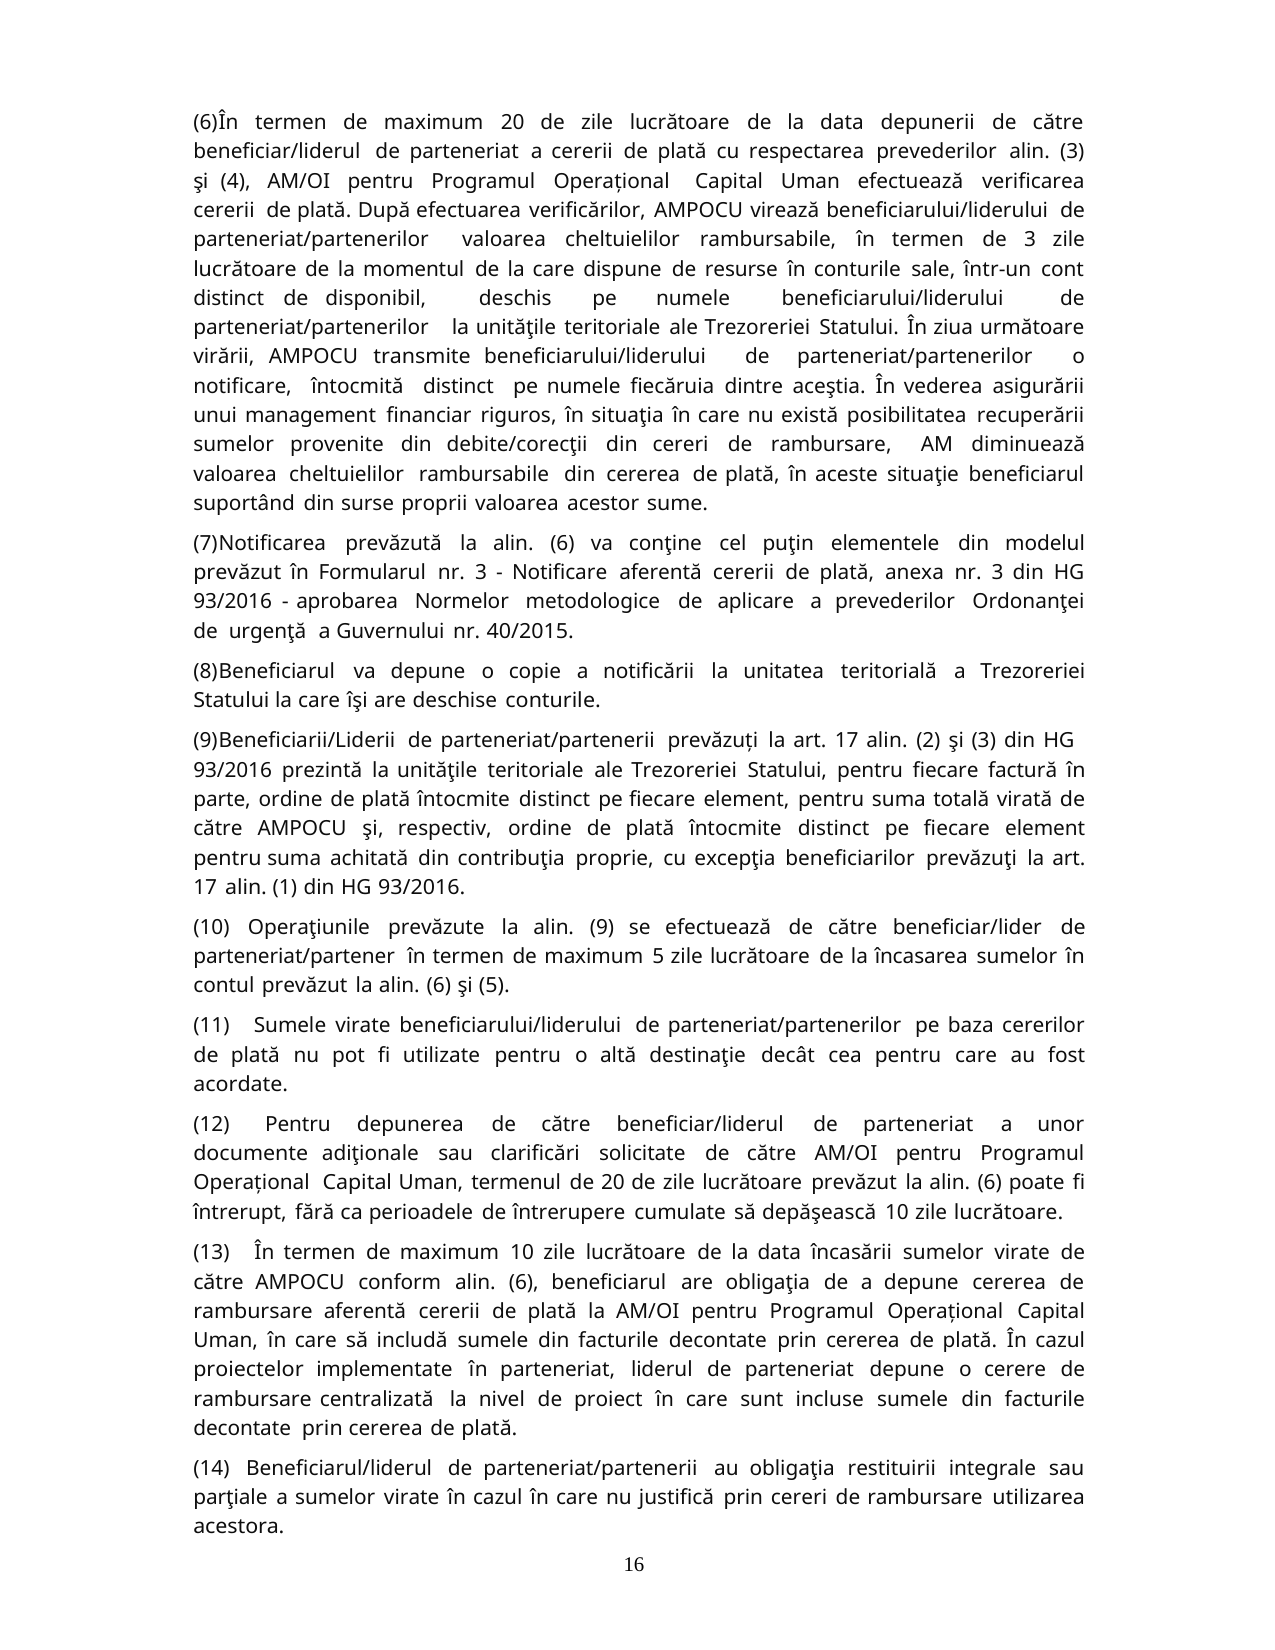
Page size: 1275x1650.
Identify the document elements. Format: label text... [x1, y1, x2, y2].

text 93/2016 prezintă la unităţile teritoriale ale Trezoreriei Statului, pentru fiecare factură în parte, ordine de plată întocmite distinct pe fiecare element, pentru suma totală virată de către AMPOCU şi, respectiv, ordine de plată întocmite distinct pe fiecare element pentru suma achitată din contribuţia proprie, cu excepţia beneficiarilor prevăzuţi la art. 17 alin. (1) din HG 93/2016. [193, 755, 1086, 900]
text (13) În termen de maximum 10 zile lucrătoare de la data încasării sumelor virate de către AMPOCU conform alin. (6), beneficiarul are obligaţia de a depune cererea de rambursare aferentă cererii de plată la AM/OI pentru Programul Operațional Capital Uman, în care să includă sumele din facturile decontate prin cererea de plată. În cazul proiectelor implementate în parteneriat, liderul de parteneriat depune o cerere de rambursare centralizată la nivel de proiect în care sunt incluse sumele din facturile decontate prin cererea de plată. [193, 1237, 1085, 1442]
text (11) Sumele virate beneficiarului/liderului de parteneriat/partenerilor pe baza cererilor de plată nu pot fi utilizate pentru o altă destinaţie decât cea pentru care au fost acordate. [193, 1010, 1085, 1097]
text (7)Notificarea prevăzută la alin. (6) va conţine cel puţin elementele din modelul prevăzut în Formularul nr. 3 - Notificare aferentă cererii de plată, anexa nr. 3 din HG 93/2016 - aprobarea Normelor metodologice de aplicare a prevederilor Ordonanţei de urgenţă a Guvernului nr. 40/2015. [193, 528, 1085, 644]
text (10) Operaţiunile prevăzute la alin. (9) se efectuează de către beneficiar/lider de parteneriat/partener în termen de maximum 5 zile lucrătoare de la încasarea sumelor în contul prevăzut la alin. (6) şi (5). [193, 912, 1086, 999]
text (8)Beneficiarul va depune o copie a notificării la unitatea teritorială a Trezoreriei Statului la care îşi are deschise conturile. [193, 656, 1085, 714]
text (14) Beneficiarul/liderul de parteneriat/partenerii au obligaţia restituirii integrale sau parţiale a sumelor virate în cazul în care nu justifică prin cereri de rambursare utilizarea acestora. [193, 1453, 1085, 1540]
text (9)Beneficiarii/Liderii de parteneriat/partenerii prevăzuți la art. 17 alin. (2) şi (3) din HG [193, 725, 1084, 754]
text (6)În termen de maximum 20 de zile lucrătoare de la data depunerii de către beneficiar/liderul de parteneriat a cererii de plată cu respectarea prevederilor alin. (3) şi (4), AM/OI pentru Programul Operațional Capital Uman efectuează verificarea cererii de plată. După efectuarea verificărilor, AMPOCU virează beneficiarului/liderului de parteneriat/partenerilor valoarea cheltuielilor rambursabile, în termen de 3 zile lucrătoare de la momentul de la care dispune de resurse în conturile sale, într-un cont distinct de disponibil, deschis pe numele beneficiarului/liderului de parteneriat/partenerilor la unităţile teritoriale ale Trezoreriei Statului. În ziua următoare virării, AMPOCU transmite beneficiarului/liderului de parteneriat/partenerilor o notificare, întocmită distinct pe numele fiecăruia dintre aceştia. În vederea asigurării unui management financiar riguros, în situaţia în care nu există posibilitatea recuperării sumelor provenite din debite/corecţii din cereri de rambursare, AM diminuează valoarea cheltuielilor rambursabile din cererea de plată, în aceste situaţie beneficiarul suportând din surse proprii valoarea acestor sume. [193, 107, 1085, 516]
text (12) Pentru depunerea de către beneficiar/liderul de parteneriat a unor documente adiţionale sau clarificări solicitate de către AM/OI pentru Programul Operațional Capital Uman, termenul de 20 de zile lucrătoare prevăzut la alin. (6) poate fi întrerupt, fără ca perioadele de întrerupere cumulate să depăşească 10 zile lucrătoare. [193, 1109, 1085, 1225]
